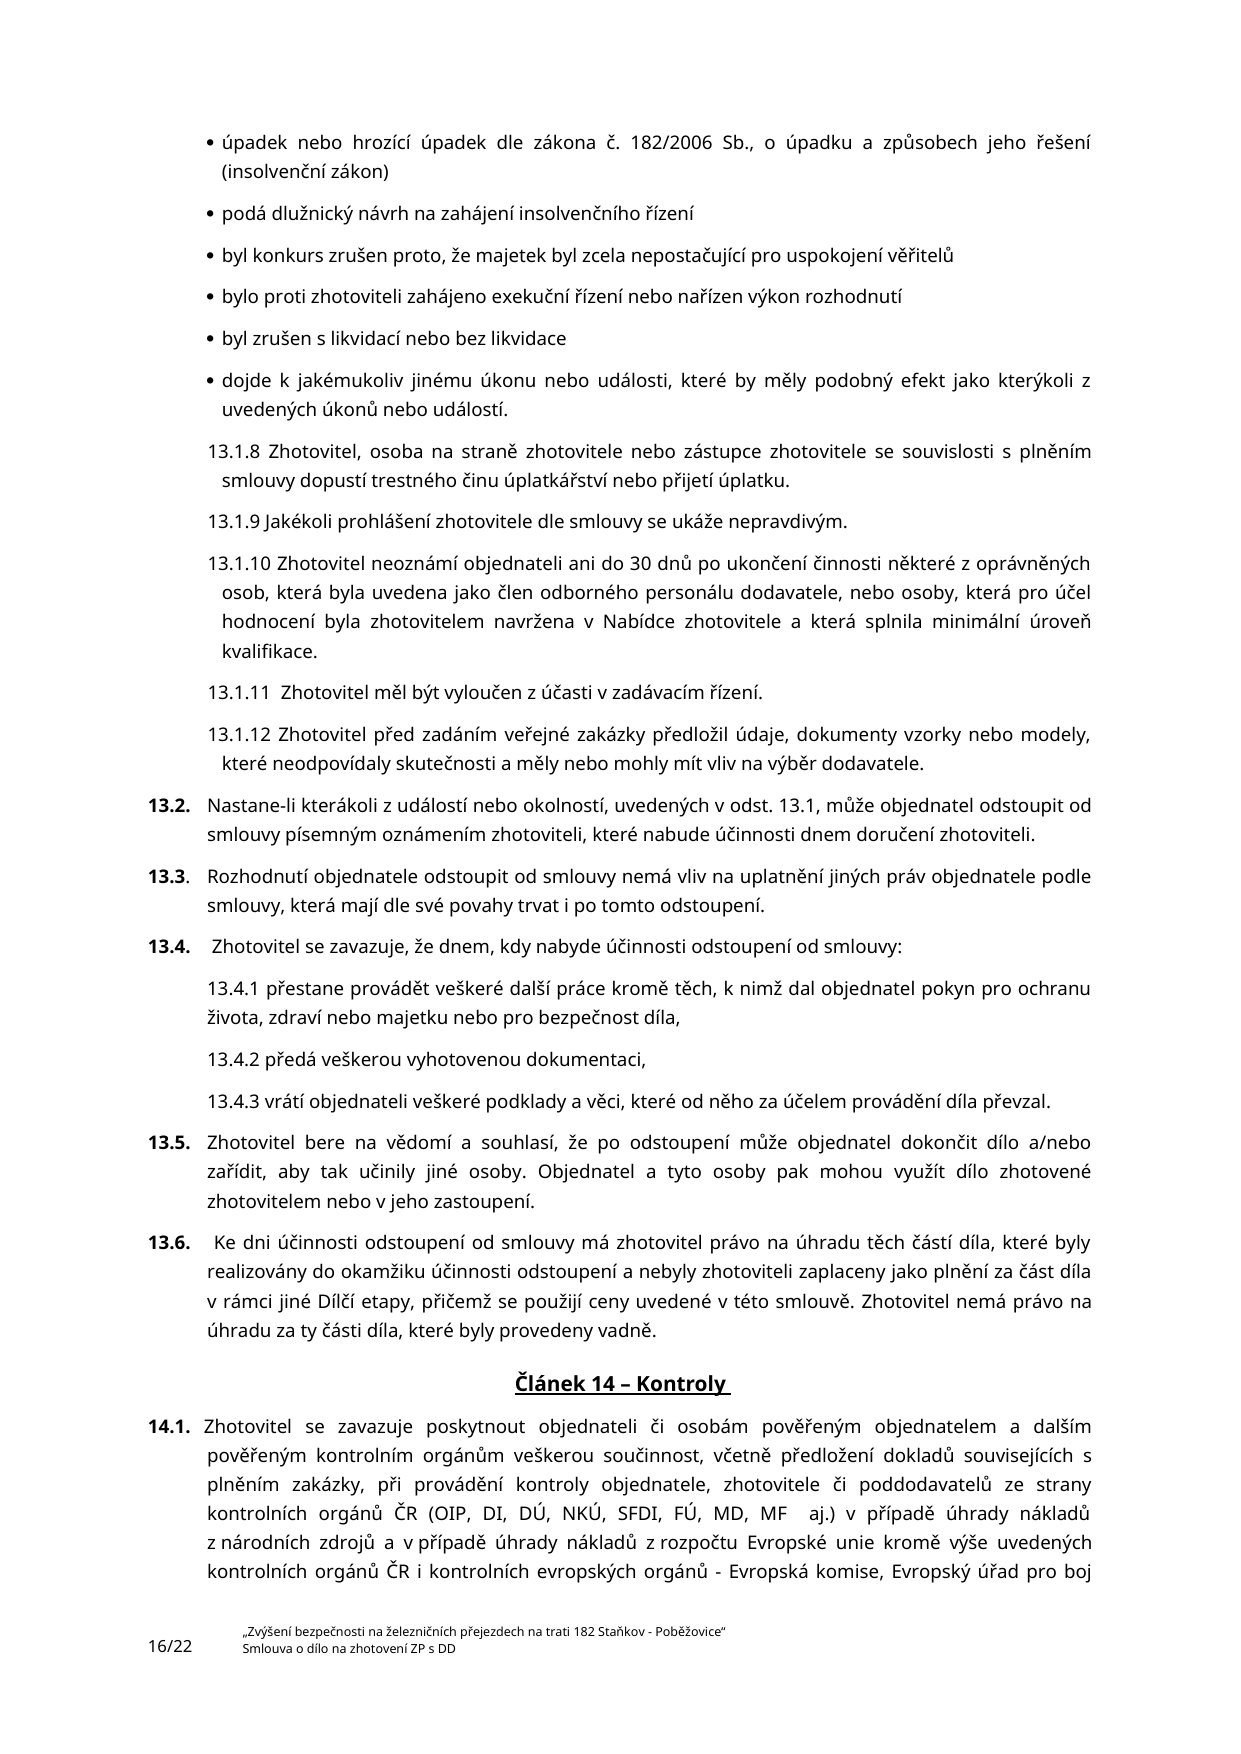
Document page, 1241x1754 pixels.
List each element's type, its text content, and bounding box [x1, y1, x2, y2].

text 13.1.9 Jakékoli prohlášení zhotovitele dle smlouvy se ukáže nepravdivým. [207, 506, 1092, 535]
text 13.1.11 Zhotovitel měl být vyloučen z účasti v zadávacím řízení. [207, 676, 1092, 706]
text 13.6. Ke dni účinnosti odstoupení od smlouvy má zhotovitel právo na úhradu těch částí díla, které byly realizovány do okamžiku účinnosti odstoupení a nebyly zhotoviteli zaplaceny jako plnění za část díla v rámci jiné Dílčí etapy, přičemž se použijí ceny uvedené v této smlouvě. Zhotovitel nemá právo na úhradu za ty části díla, které byly provedeny vadně. [148, 1226, 1092, 1343]
list byl konkurs zrušen proto, že majetek byl zcela nepostačující pro uspokojení věřitelů [207, 239, 1092, 268]
list dojde k jakémukoliv jinému úkonu nebo události, které by měly podobný efekt jako kterýkoli z uvedených úkonů nebo událostí. [207, 364, 1092, 422]
text 13.1.12 Zhotovitel před zadáním veřejné zakázky předložil údaje, dokumenty vzorky nebo modely, které neodpovídaly skutečnosti a měly nebo mohly mít vliv na výběr dodavatele. [207, 718, 1092, 776]
text 13.5. Zhotovitel bere na vědomí a souhlasí, že po odstoupení může objednatel dokončit dílo a/nebo zařídit, aby tak učinily jiné osoby. Objednatel a tyto osoby pak mohou využít dílo zhotovené zhotovitelem nebo v jeho zastoupení. [148, 1126, 1092, 1214]
list podá dlužnický návrh na zahájení insolvenčního řízení [207, 197, 1092, 226]
list bylo proti zhotoviteli zahájeno exekuční řízení nebo nařízen výkon rozhodnutí [207, 281, 1092, 310]
text 13.1.8 Zhotovitel, osoba na straně zhotovitele nebo zástupce zhotovitele se souvislosti s plněním smlouvy dopustí trestného činu úplatkářství nebo přijetí úplatku. [207, 435, 1092, 493]
text 13.3. Rozhodnutí objednatele odstoupit od smlouvy nemá vliv na uplatnění jiných práv objednatele podle smlouvy, která mají dle své povahy trvat i po tomto odstoupení. [148, 860, 1092, 918]
text 13.1.10 Zhotovitel neoznámí objednateli ani do 30 dnů po ukončení činnosti některé z oprávněných osob, která byla uvedena jako člen odborného personálu dodavatele, nebo osoby, která pro účel hodnocení byla zhotovitelem navržena v Nabídce zhotovitele a která splnila minimální úroveň kvalifikace. [207, 547, 1092, 664]
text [148, 1410, 1092, 1585]
list úpadek nebo hrozící úpadek dle zákona č. 182/2006 Sb., o úpadku a způsobech jeho řešení (insolvenční zákon) [207, 126, 1092, 185]
text 13.4.2 předá veškerou vyhotovenou dokumentaci, [207, 1043, 1092, 1072]
text 13.4.3 vrátí objednateli veškeré podklady a věci, které od něho za účelem provádění díla převzal. [207, 1085, 1092, 1114]
text 13.2. Nastane-li kterákoli z událostí nebo okolností, uvedených v odst. 13.1, může objednatel odstoupit od smlouvy písemným oznámením zhotoviteli, které nabude účinnosti dnem doručení zhotoviteli. [148, 789, 1092, 847]
list byl zrušen s likvidací nebo bez likvidace [207, 322, 1092, 351]
subtitle Článek 14 – Kontroly [148, 1368, 1092, 1397]
text 13.4. Zhotovitel se zavazuje, že dnem, kdy nabyde účinnosti odstoupení od smlouvy: [148, 931, 1092, 960]
text 13.4.1 přestane provádět veškeré další práce kromě těch, k nimž dal objednatel pokyn pro ochranu života, zdraví nebo majetku nebo pro bezpečnost díla, [207, 972, 1092, 1031]
